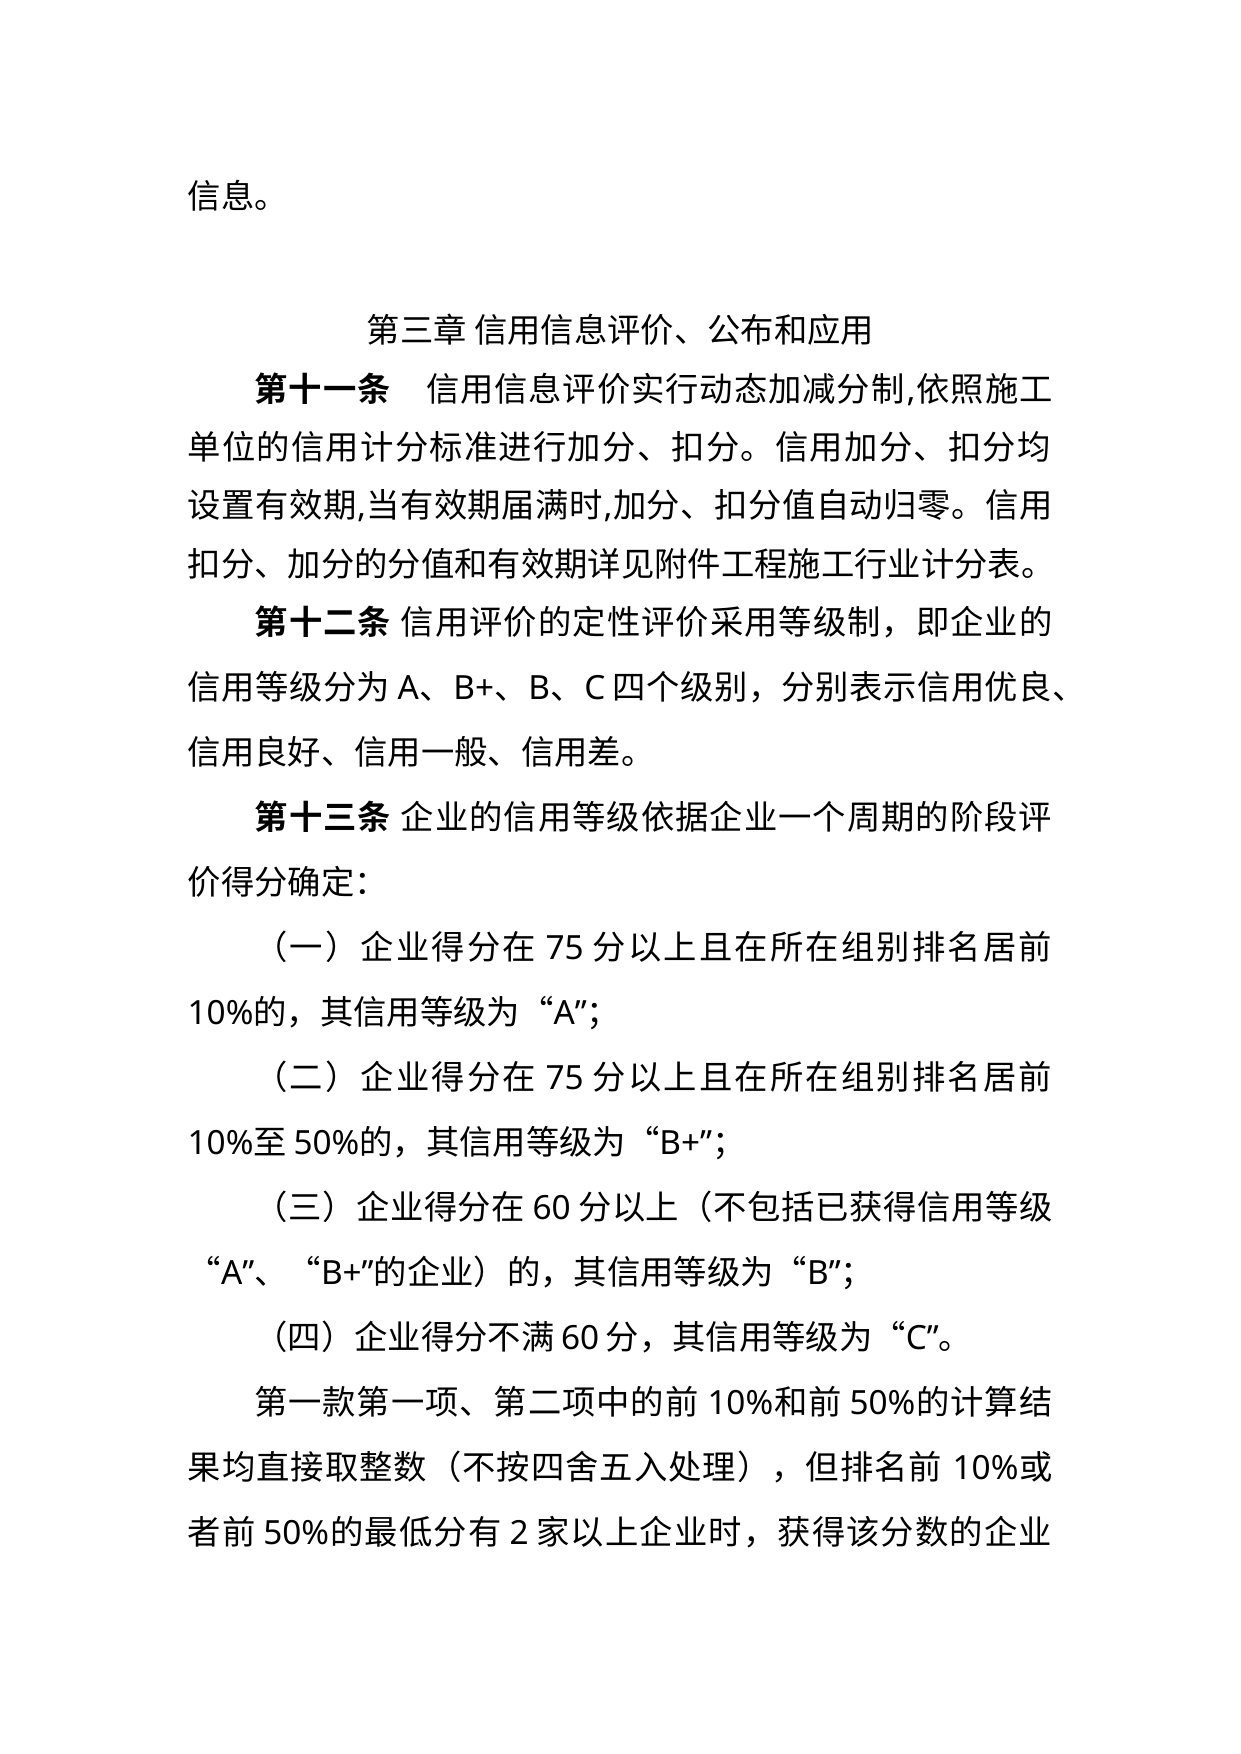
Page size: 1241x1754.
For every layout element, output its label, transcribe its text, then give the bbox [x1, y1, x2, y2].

text 第三章 信用信息评价、公布和应用 [187, 292, 1053, 354]
text （三）企业得分在60分以上（不包括已获得信用等级“A”、“B+”的企业）的，其信用等级为“B”； [187, 1173, 1053, 1303]
text （二）企业得分在75分以上且在所在组别排名居前10%至50%的，其信用等级为“B+”； [187, 1043, 1053, 1173]
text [187, 1368, 1053, 1563]
text 第十三条 企业的信用等级依据企业一个周期的阶段评价得分确定： [187, 783, 1053, 913]
text 第十一条 信用信息评价实行动态加减分制,依照施工单位的信用计分标准进行加分、扣分。信用加分、扣分均设置有效期,当有效期届满时,加分、扣分值自动归零。信用扣分、加分的分值和有效期详见附件工程施工行业计分表。 [187, 354, 1053, 588]
text 第十二条 信用评价的定性评价采用等级制，即企业的信用等级分为A、B+、B、C四个级别，分别表示信用优良、信用良好、信用一般、信用差。 [187, 588, 1053, 783]
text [187, 162, 1053, 227]
text （四）企业得分不满60分，其信用等级为“C”。 [187, 1303, 1053, 1368]
text （一）企业得分在75分以上且在所在组别排名居前10%的，其信用等级为“A”； [187, 913, 1053, 1043]
